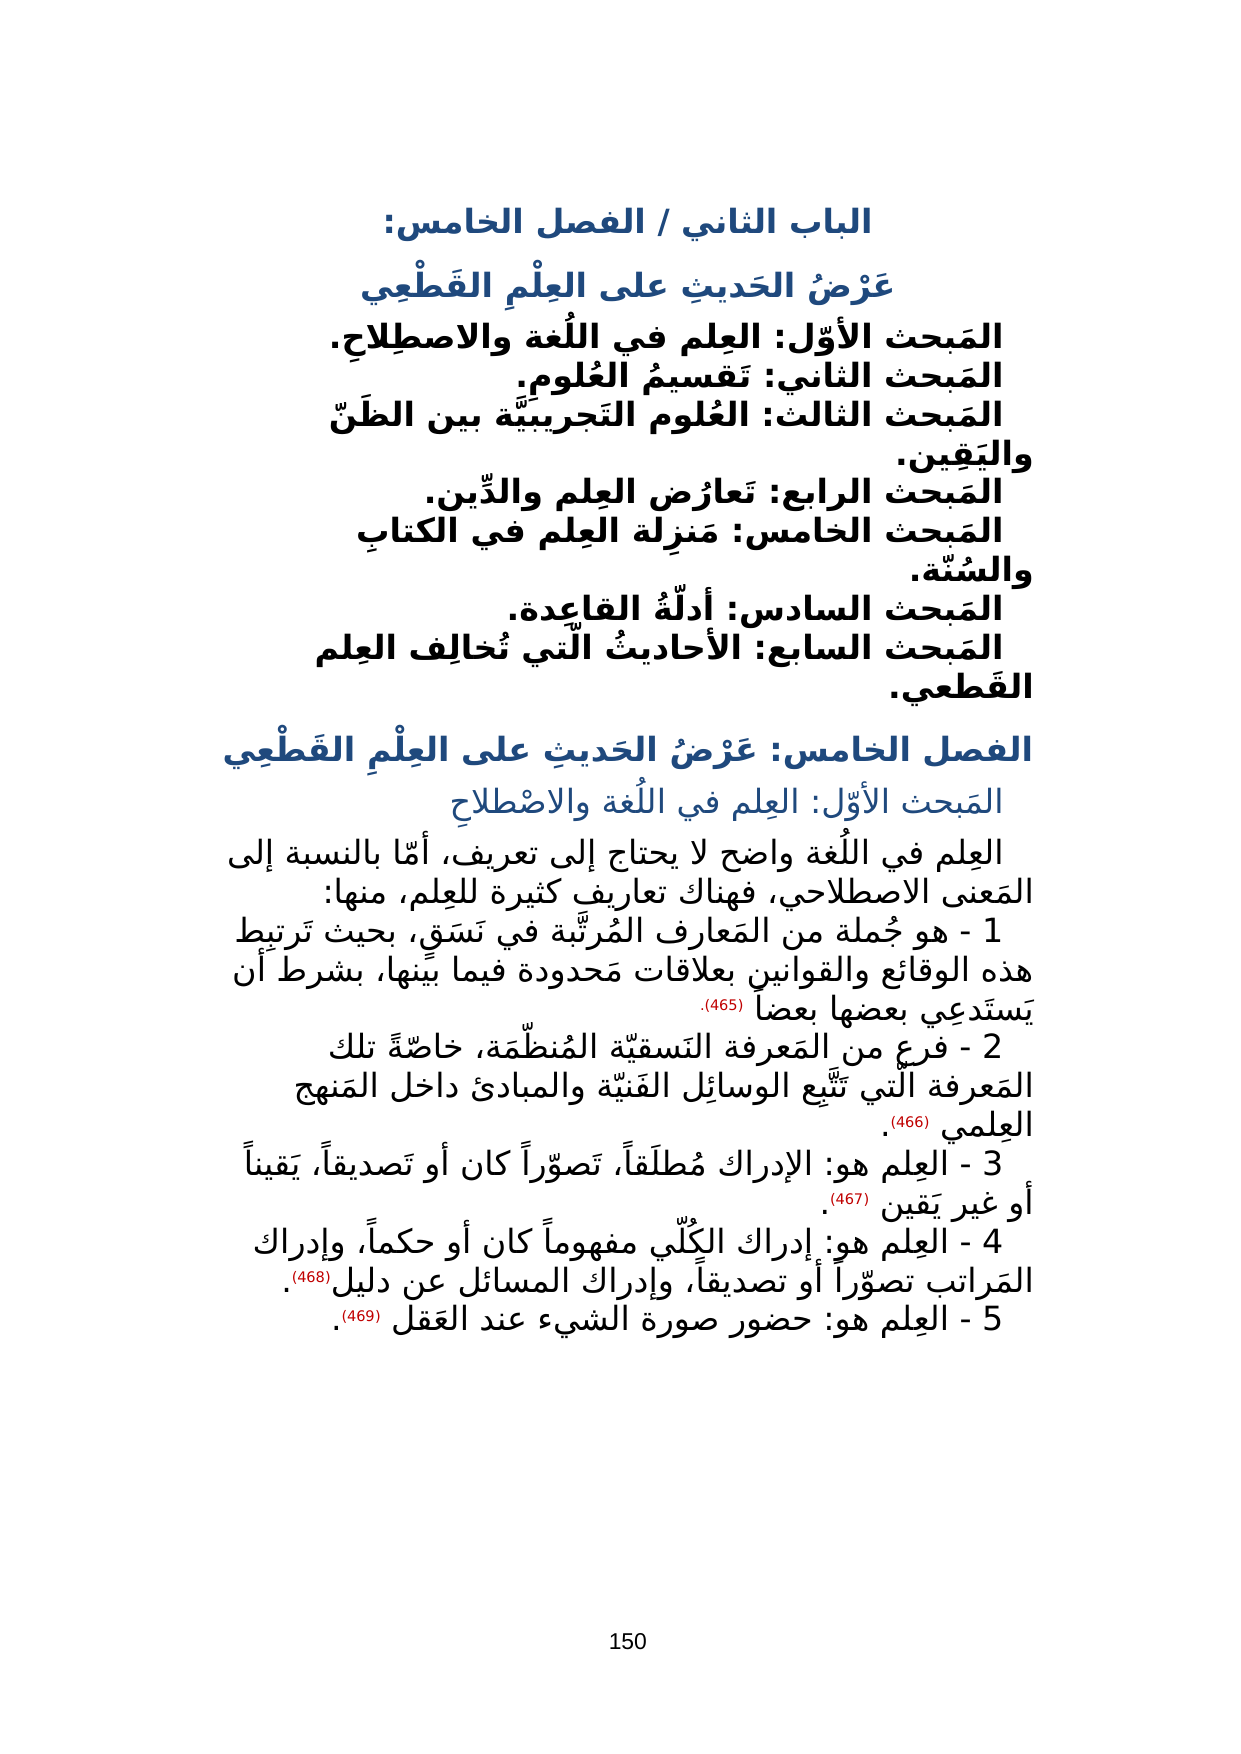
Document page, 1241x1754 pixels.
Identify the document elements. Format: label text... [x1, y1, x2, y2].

text المَبحث الأوّل: العِلم في اللُغة والاصطِلاحِ. [222, 317, 1033, 356]
subtitle الفصل الخامس: عَرْضُ الحَديثِ على العِلْمِ القَطْعِي [222, 731, 1033, 770]
text المَبحث الثاني: تَقسيمُ العُلومِ. [222, 356, 1033, 395]
text العِلم في اللُغة واضح لا يحتاج إلى تعريف، أمّا بالنسبة إلى المَعنى الاصطلاحي، فهناك تعاريف كثيرة للعِلم، منها: [222, 834, 1033, 911]
text 5 - العِلم هو: حضور صورة الشي‏ء عند العَقل (469). [222, 1300, 1033, 1339]
text المَبحث الرابع: تَعارُض العِلم والدِّين. [222, 473, 1033, 512]
text المَبحث السادس: أدلّةُ القاعِدة. [222, 589, 1033, 628]
text 2 - فرع من المَعرفة النَسقيّة المُنظّمَة، خاصّةً تلك المَعرفة الّتي تَتَّبِع الوسائِل الفَنيّة والمبادئ‏ داخل المَنهج العِلمي (466). [222, 1028, 1033, 1144]
text 1 - هو جُملة من المَعارف المُرتَّبة في نَسَقٍ، بحيث تَرتبِط هذه الوقائع والقوانين بعلاقات مَحدودة فيما بينها، بشرط أن يَستَدعِي بعضها بعضاً (465). [222, 911, 1033, 1028]
text 3 - العِلم هو: الإدراك مُطلَقاً، تَصوّراً كان أو تَصديقاً، يَقيناً أو غير يَقين (467). [222, 1144, 1033, 1222]
text 4 - العِلم هو: إدراك الكُلّي مفهوماً كان أو حكماً، وإدراك المَراتب تصوّراً أو تصديقاً، وإدراك المسائل عن دليل(468). [222, 1222, 1033, 1300]
subtitle عَرْضُ الحَديثِ على العِلْمِ القَطْعِي [222, 266, 1033, 305]
text المَبحث الثالث: العُلوم التَجريبيَّة بين الظَنّ واليَقِين. [222, 395, 1033, 473]
subtitle الباب الثاني / الفصل الخامس: [222, 202, 1033, 241]
subtitle المَبحث الأوّل: العِلم في اللُغة والاصْطلاحِ [222, 782, 1033, 821]
text المَبحث الخامس: مَنزِلة العِلم في الكتابِ والسُنّة. [222, 512, 1033, 589]
text المَبحث السابع: الأحاديثُ الّتي تُخالِف العِلم القَطعي. [222, 628, 1033, 706]
